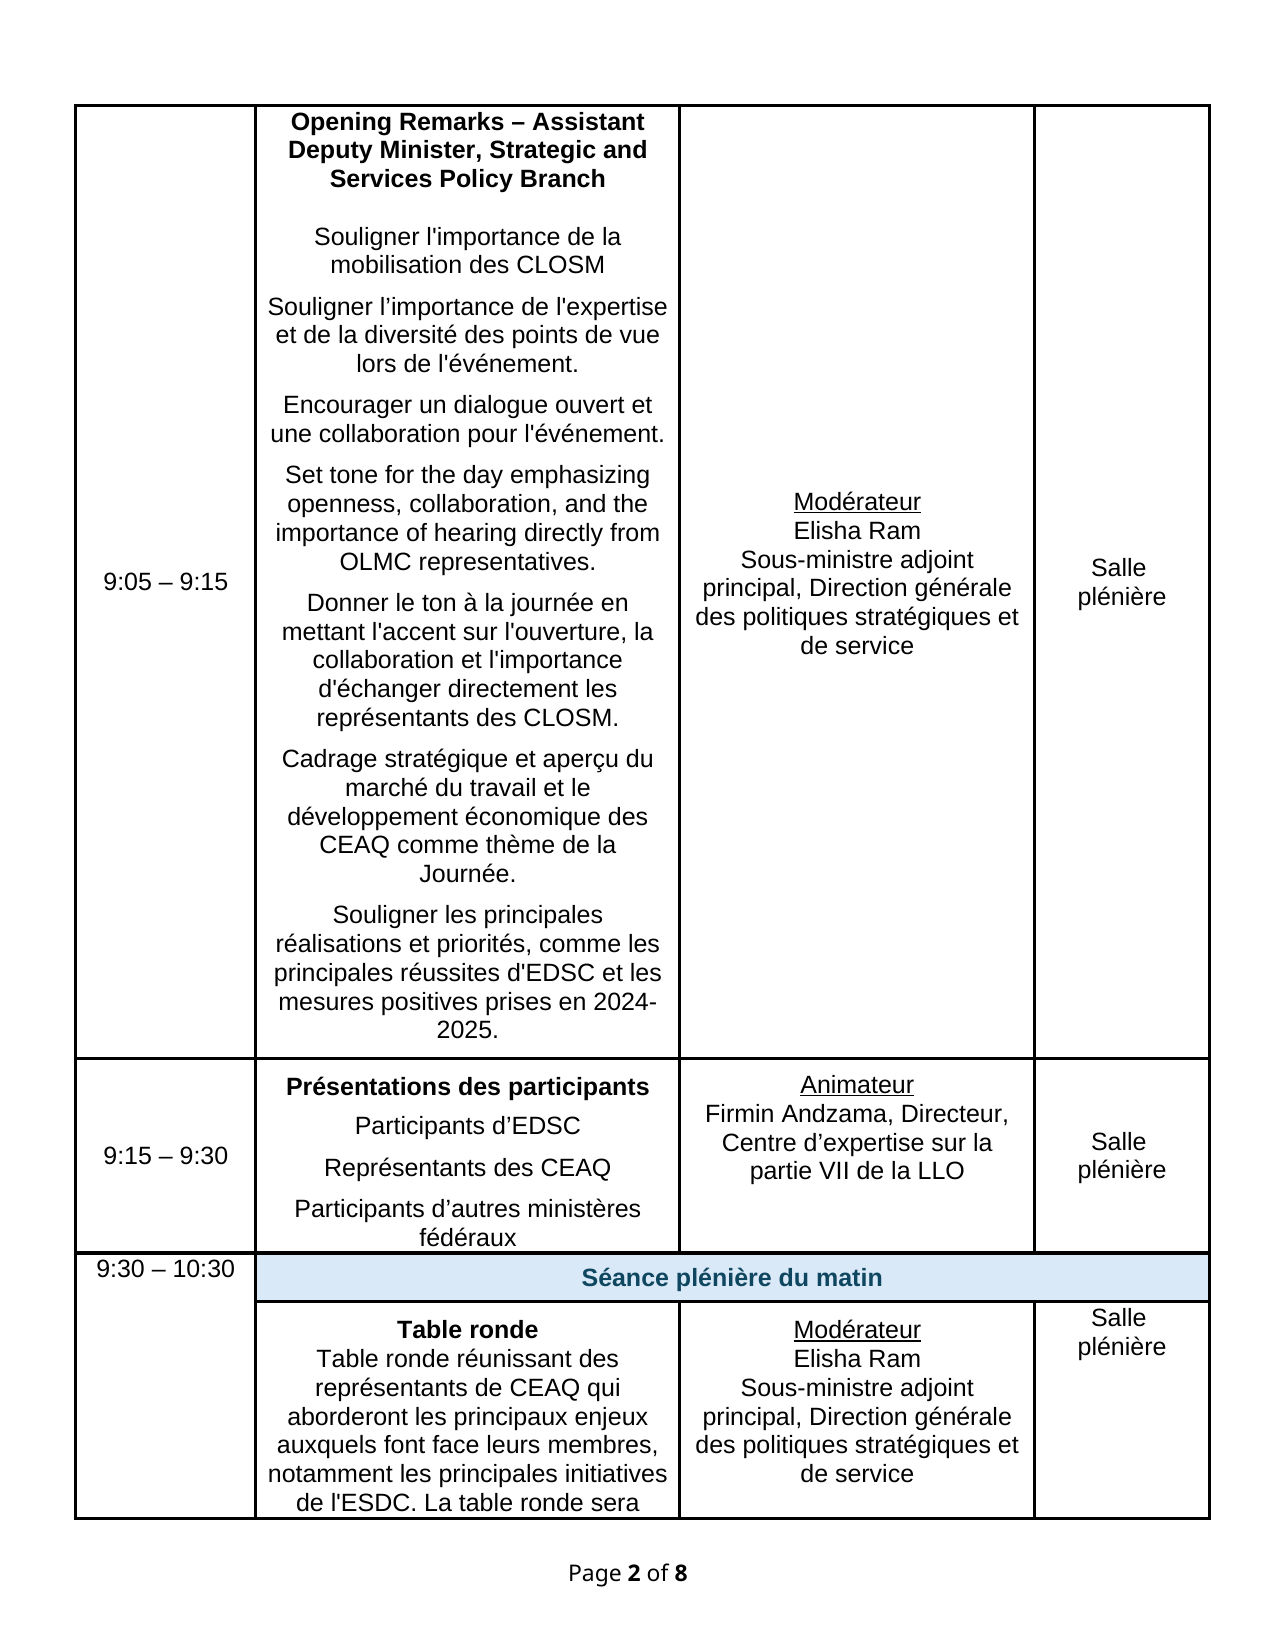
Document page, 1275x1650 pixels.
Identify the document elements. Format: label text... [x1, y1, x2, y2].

table_cell Salle plénière [1036, 107, 1208, 1057]
table_cell Opening Remarks – Assistant Deputy Minister, Strategic and Services Policy Branch Souligner l'importance de la mobilisation des CLOSM Souligner l’importance de l'expertise et de la diversité des points de vue lors de l'événement. Encourager un dialogue ouvert et une collaboration pour l'événement. Set tone for the day emphasizing openness, collaboration, and the importance of hearing directly from OLMC representatives. Donner le ton à la journée en mettant l'accent sur l'ouverture, la collaboration et l'importance d'échanger directement les représentants des CLOSM. Cadrage stratégique et aperçu du marché du travail et le développement économique des CEAQ comme thème de la Journée. Souligner les principales réalisations et priorités, comme les principales réussites d'EDSC et les mesures positives prises en 2024-2025. [257, 107, 678, 1057]
table_cell Modérateur Elisha Ram Sous-ministre adjoint principal, Direction générale des politiques stratégiques et de service [681, 107, 1033, 1057]
table_cell Animateur Firmin Andzama, Directeur, Centre d’expertise sur la partie VII de la LLO [681, 1060, 1033, 1251]
table_cell Séance plénière du matin [257, 1255, 1208, 1300]
table_cell 9:30 – 10:30 [77, 1255, 254, 1517]
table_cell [257, 1303, 678, 1517]
table_cell Salle plénière [1036, 1060, 1208, 1251]
table_cell 9:05 – 9:15 [77, 107, 254, 1057]
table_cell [681, 1303, 1033, 1517]
table_cell Salle plénière [1036, 1303, 1208, 1517]
table_cell 9:15 – 9:30 [77, 1060, 254, 1251]
table_cell Présentations des participants Participants d’EDSC Représentants des CEAQ Participants d’autres ministères fédéraux [257, 1060, 678, 1251]
